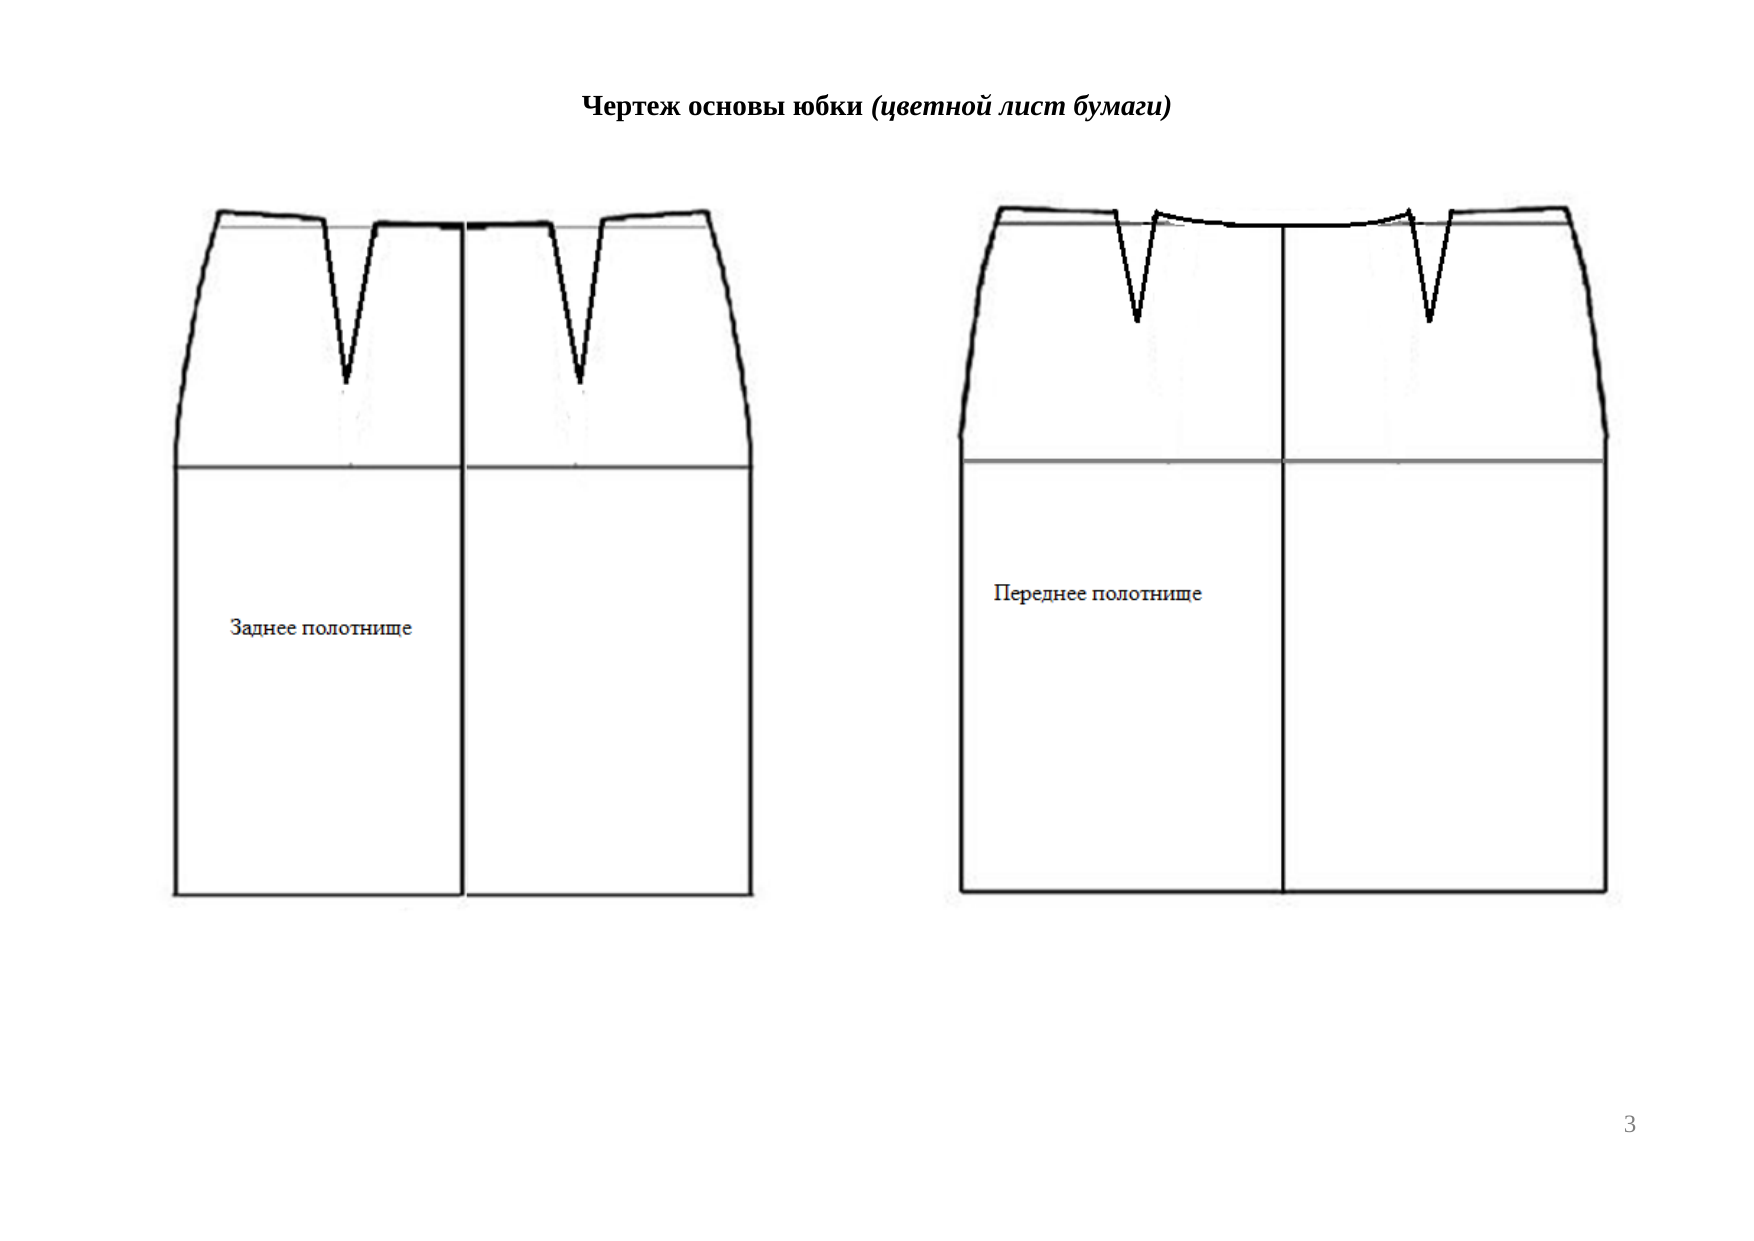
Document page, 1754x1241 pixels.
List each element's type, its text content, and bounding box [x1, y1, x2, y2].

picture [934, 189, 1629, 915]
text Чертеж основы юбки (цветной лист бумаги) [118, 88, 1636, 122]
picture [125, 190, 796, 915]
